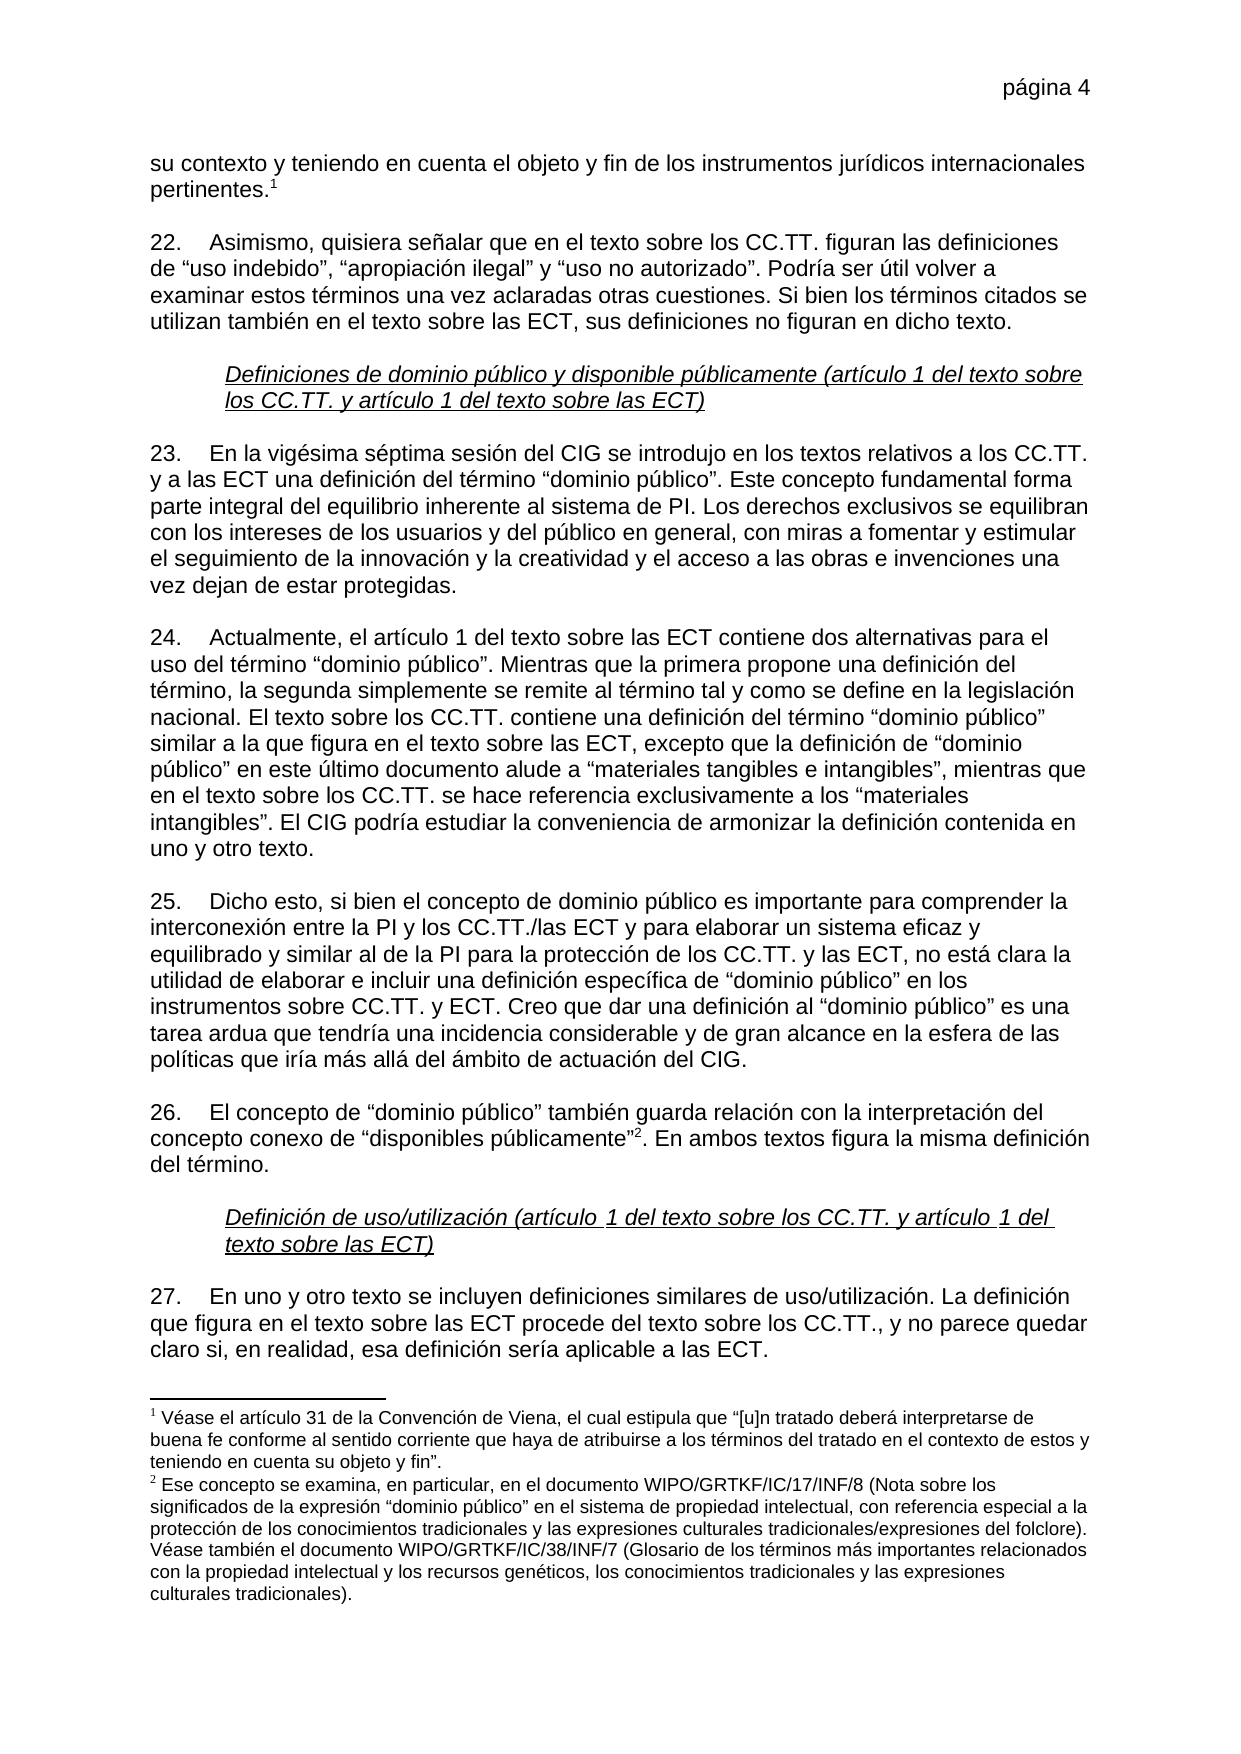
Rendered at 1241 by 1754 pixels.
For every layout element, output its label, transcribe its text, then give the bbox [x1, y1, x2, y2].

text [150, 150, 1090, 203]
text Definiciones de dominio público y disponible públicamente (artículo 1 del texto sobre los CC.TT. y artículo 1 del texto sobre las ECT) [225, 361, 1090, 413]
text 22. Asimismo, quisiera señalar que en el texto sobre los CC.TT. figuran las definiciones de “uso indebido”, “apropiación ilegal” y “uso no autorizado”. Podría ser útil volver a examinar estos términos una vez aclaradas otras cuestiones. Si bien los términos citados se utilizan también en el texto sobre las ECT, sus definiciones no figuran en dicho texto. [150, 229, 1090, 334]
text Definición de uso/utilización (artículo 1 del texto sobre los CC.TT. y artículo 1 del texto sobre las ECT) [225, 1204, 1090, 1257]
text 24. Actualmente, el artículo 1 del texto sobre las ECT contiene dos alternativas para el uso del término “dominio público”. Mientras que la primera propone una definición del término, la segunda simplemente se remite al término tal y como se define en la legislación nacional. El texto sobre los CC.TT. contiene una definición del término “dominio público” similar a la que figura en el texto sobre las ECT, excepto que la definición de “dominio público” en este último documento alude a “materiales tangibles e intangibles”, mientras que en el texto sobre los CC.TT. se hace referencia exclusivamente a los “materiales intangibles”. El CIG podría estudiar la conveniencia de armonizar la definición contenida en uno y otro texto. [150, 624, 1090, 862]
text 26. El concepto de “dominio público” también guarda relación con la interpretación del concepto conexo de “disponibles públicamente”. En ambos textos figura la misma definición del término. [150, 1099, 1090, 1178]
text 25. Dicho esto, si bien el concepto de dominio público es importante para comprender la interconexión entre la PI y los CC.TT./las ECT y para elaborar un sistema eficaz y equilibrado y similar al de la PI para la protección de los CC.TT. y las ECT, no está clara la utilidad de elaborar e incluir una definición específica de “dominio público” en los instrumentos sobre CC.TT. y ECT. Creo que dar una definición al “dominio público” es una tarea ardua que tendría una incidencia considerable y de gran alcance en la esfera de las políticas que iría más allá del ámbito de actuación del CIG. [150, 888, 1090, 1072]
text 23. En la vigésima séptima sesión del CIG se introdujo en los textos relativos a los CC.TT. y a las ECT una definición del término “dominio público”. Este concepto fundamental forma parte integral del equilibrio inherente al sistema de PI. Los derechos exclusivos se equilibran con los intereses de los usuarios y del público en general, con miras a fomentar y estimular el seguimiento de la innovación y la creatividad y el acceso a las obras e invenciones una vez dejan de estar protegidas. [150, 440, 1090, 598]
text 27. En uno y otro texto se incluyen definiciones similares de uso/utilización. La definición que figura en el texto sobre las ECT procede del texto sobre los CC.TT., y no parece quedar claro si, en realidad, esa definición sería aplicable a las ECT. [150, 1283, 1090, 1362]
